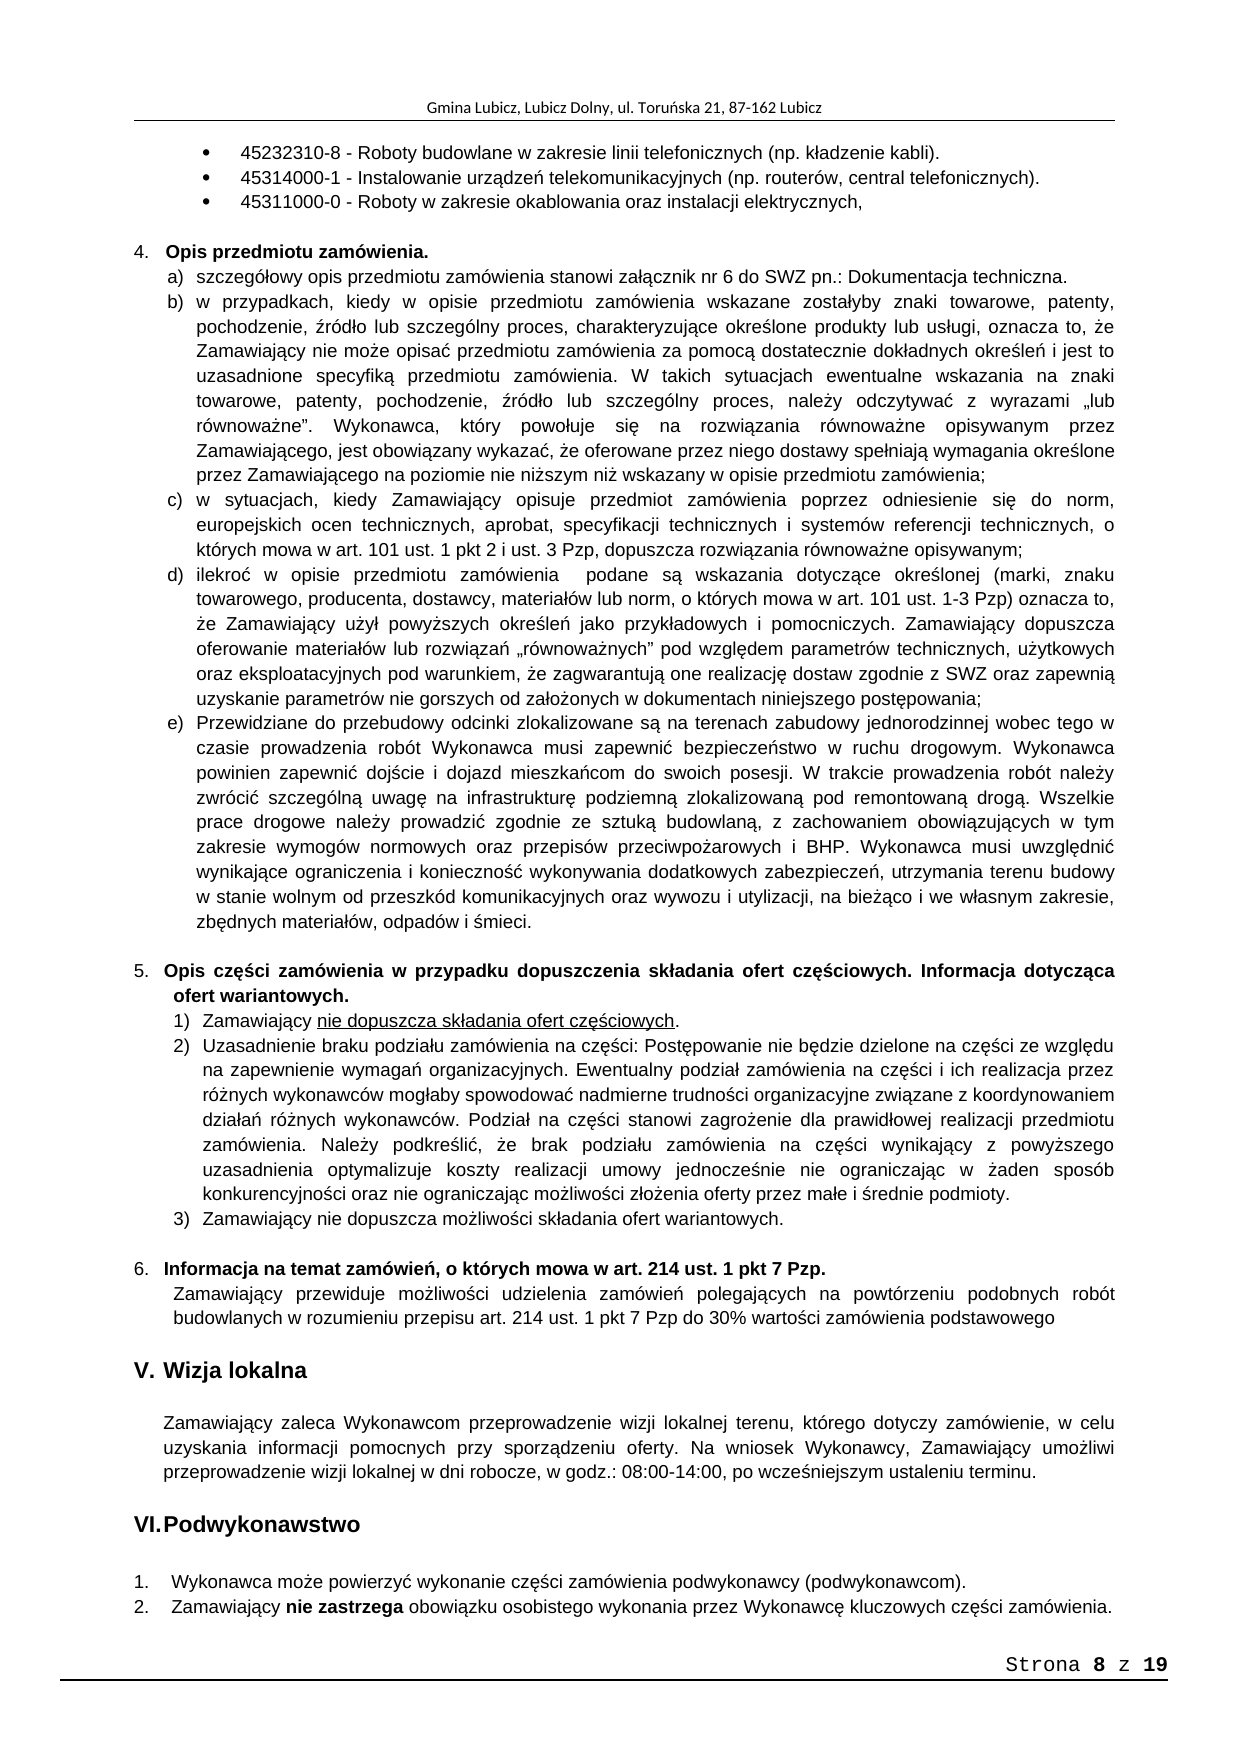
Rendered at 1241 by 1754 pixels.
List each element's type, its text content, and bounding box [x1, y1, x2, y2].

list Wizja lokalna [133, 1357, 1115, 1383]
list szczegółowy opis przedmiotu zamówienia stanowi załącznik nr 6 do SWZ pn.: Dokumentacja techniczna. [167, 266, 1115, 287]
list 45311000-0 - Roboty w zakresie okablowania oraz instalacji elektrycznych, [203, 191, 1115, 213]
list Przewidziane do przebudowy odcinki zlokalizowane są na terenach zabudowy jednorodzinnej wobec tego w czasie prowadzenia robót Wykonawca musi zapewnić bezpieczeństwo w ruchu drogowym. Wykonawca powinien zapewnić dojście i dojazd mieszkańcom do swoich posesji. W trakcie prowadzenia robót należy zwrócić szczególną uwagę na infrastrukturę podziemną zlokalizowaną pod remontowaną drogą. Wszelkie prace drogowe należy prowadzić zgodnie ze sztuką budowlaną, z zachowaniem obowiązujących w tym zakresie wymogów normowych oraz przepisów przeciwpożarowych i BHP. Wykonawca musi uwzględnić wynikające ograniczenia i konieczność wykonywania dodatkowych zabezpieczeń, utrzymania terenu budowy w stanie wolnym od przeszkód komunikacyjnych oraz wywozu i utylizacji, na bieżąco i we własnym zakresie, zbędnych materiałów, odpadów i śmieci. [167, 712, 1115, 932]
list Zamawiający nie dopuszcza możliwości składania ofert wariantowych. [173, 1208, 1115, 1229]
list Zamawiający nie dopuszcza składania ofert częściowych. [173, 1009, 1115, 1031]
list Opis części zamówienia w przypadku dopuszczenia składania ofert częściowych. Informacja dotycząca ofert wariantowych. [133, 960, 1115, 1006]
list Podwykonawstwo [133, 1511, 1115, 1537]
text Zamawiający zaleca Wykonawcom przeprowadzenie wizji lokalnej terenu, którego dotyczy zamówienie, w celu uzyskania informacji pomocnych przy sporządzeniu oferty. Na wniosek Wykonawcy, Zamawiający umożliwi przeprowadzenie wizji lokalnej w dni robocze, w godz.: 08:00-14:00, po wcześniejszym ustaleniu terminu. [163, 1412, 1115, 1483]
list 45232310-8 - Roboty budowlane w zakresie linii telefonicznych (np. kładzenie kabli). [203, 142, 1115, 163]
list w sytuacjach, kiedy Zamawiający opisuje przedmiot zamówienia poprzez odniesienie się do norm, europejskich ocen technicznych, aprobat, specyfikacji technicznych i systemów referencji technicznych, o których mowa w art. 101 ust. 1 pkt 2 i ust. 3 Pzp, dopuszcza rozwiązania równoważne opisywanym; [167, 489, 1115, 560]
list Opis przedmiotu zamówienia. [133, 241, 1115, 263]
list w przypadkach, kiedy w opisie przedmiotu zamówienia wskazane zostałyby znaki towarowe, patenty, pochodzenie, źródło lub szczególny proces, charakteryzujące określone produkty lub usługi, oznacza to, że Zamawiający nie może opisać przedmiotu zamówienia za pomocą dostatecznie dokładnych określeń i jest to uzasadnione specyfiką przedmiotu zamówienia. W takich sytuacjach ewentualne wskazania na znaki towarowe, patenty, pochodzenie, źródło lub szczególny proces, należy odczytywać z wyrazami „lub równoważne”. Wykonawca, który powołuje się na rozwiązania równoważne opisywanym przez Zamawiającego, jest obowiązany wykazać, że oferowane przez niego dostawy spełniają wymagania określone przez Zamawiającego na poziomie nie niższym niż wskazany w opisie przedmiotu zamówienia; [167, 291, 1115, 486]
list Uzasadnienie braku podziału zamówienia na części: Postępowanie nie będzie dzielone na części ze względu na zapewnienie wymagań organizacyjnych. Ewentualny podział zamówienia na części i ich realizacja przez różnych wykonawców mogłaby spowodować nadmierne trudności organizacyjne związane z koordynowaniem działań różnych wykonawców. Podział na części stanowi zagrożenie dla prawidłowej realizacji przedmiotu zamówienia. Należy podkreślić, że brak podziału zamówienia na części wynikający z powyższego uzasadnienia optymalizuje koszty realizacji umowy jednocześnie nie ograniczając w żaden sposób konkurencyjności oraz nie ograniczając możliwości złożenia oferty przez małe i średnie podmioty. [173, 1034, 1115, 1205]
text Zamawiający przewiduje możliwości udzielenia zamówień polegających na powtórzeniu podobnych robót budowlanych w rozumieniu przepisu art. 214 ust. 1 pkt 7 Pzp do 30% wartości zamówienia podstawowego [173, 1282, 1115, 1329]
list Zamawiający nie zastrzega obowiązku osobistego wykonania przez Wykonawcę kluczowych części zamówienia. [133, 1596, 1115, 1618]
list Informacja na temat zamówień, o których mowa w art. 214 ust. 1 pkt 7 Pzp. [133, 1257, 1115, 1279]
list ilekroć w opisie przedmiotu zamówienia podane są wskazania dotyczące określonej (marki, znaku towarowego, producenta, dostawcy, materiałów lub norm, o których mowa w art. 101 ust. 1-3 Pzp) oznacza to, że Zamawiający użył powyższych określeń jako przykładowych i pomocniczych. Zamawiający dopuszcza oferowanie materiałów lub rozwiązań „równoważnych” pod względem parametrów technicznych, użytkowych oraz eksploatacyjnych pod warunkiem, że zagwarantują one realizację dostaw zgodnie z SWZ oraz zapewnią uzyskanie parametrów nie gorszych od założonych w dokumentach niniejszego postępowania; [167, 563, 1115, 709]
list Wykonawca może powierzyć wykonanie części zamówienia podwykonawcy (podwykonawcom). [133, 1571, 1115, 1593]
list 45314000-1 - Instalowanie urządzeń telekomunikacyjnych (np. routerów, central telefonicznych). [203, 166, 1115, 188]
